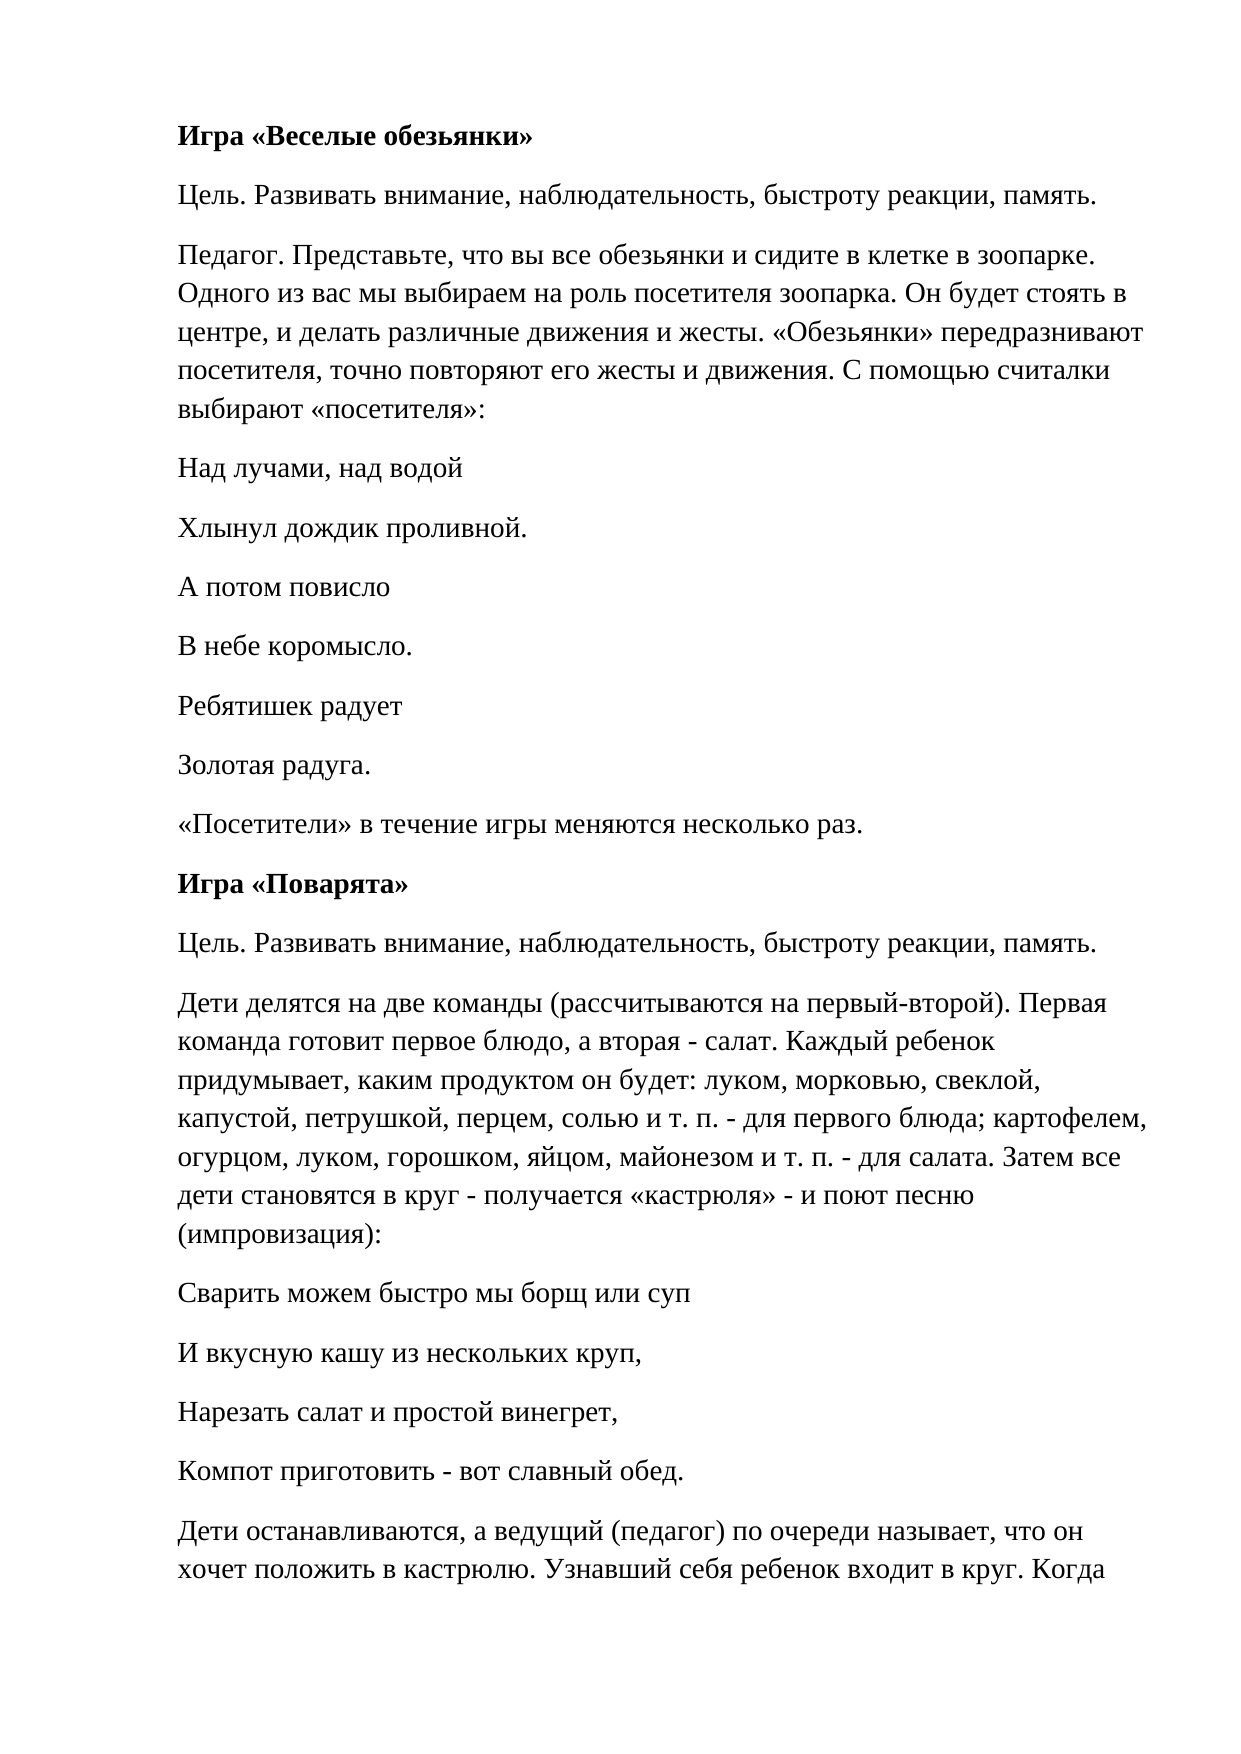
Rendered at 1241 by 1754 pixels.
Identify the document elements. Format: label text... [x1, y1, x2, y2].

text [177, 1513, 1152, 1585]
text И вкусную кашу из нескольких круп, [177, 1335, 1152, 1368]
text Хлынул дождик проливной. [177, 510, 1152, 543]
text Сварить можем быстро мы борщ или суп [177, 1275, 1152, 1309]
text Над лучами, над водой [177, 450, 1152, 484]
text Дети делятся на две команды (рассчитываются на первый-второй). Первая команда готовит первое блюдо, а вторая - салат. Каждый ребенок придумывает, каким продуктом он будет: луком, морковью, свеклой, капустой, петрушкой, перцем, солью и т. п. - для первого блюда; картофелем, огурцом, луком, горошком, яйцом, майонезом и т. п. - для салата. Затем все дети становятся в круг - получается «кастрюля» - и поют песню (импровизация): [177, 985, 1152, 1249]
text Игра «Поварята» [177, 866, 1152, 899]
text В небе коромысло. [177, 628, 1152, 662]
text Педагог. Представьте, что вы все обезьянки и сидите в клетке в зоопарке. Одного из вас мы выбираем на роль посетителя зоопарка. Он будет стоять в центре, и делать различные движения и жесты. «Обезьянки» передразнивают посетителя, точно повторяют его жесты и движения. С помощью считалки выбирают «посетителя»: [177, 237, 1152, 424]
text Цель. Развивать внимание, наблюдательность, быстроту реакции, память. [177, 925, 1152, 959]
text А потом повисло [177, 569, 1152, 603]
text «Посетители» в течение игры меняются несколько раз. [177, 807, 1152, 840]
text Компот приготовить - вот славный обед. [177, 1453, 1152, 1487]
text Игра «Веселые обезьянки» [177, 118, 1152, 152]
text Золотая радуга. [177, 747, 1152, 781]
text Нарезать салат и простой винегрет, [177, 1394, 1152, 1428]
text Цель. Развивать внимание, наблюдательность, быстроту реакции, память. [177, 177, 1152, 211]
text Ребятишек радует [177, 688, 1152, 721]
